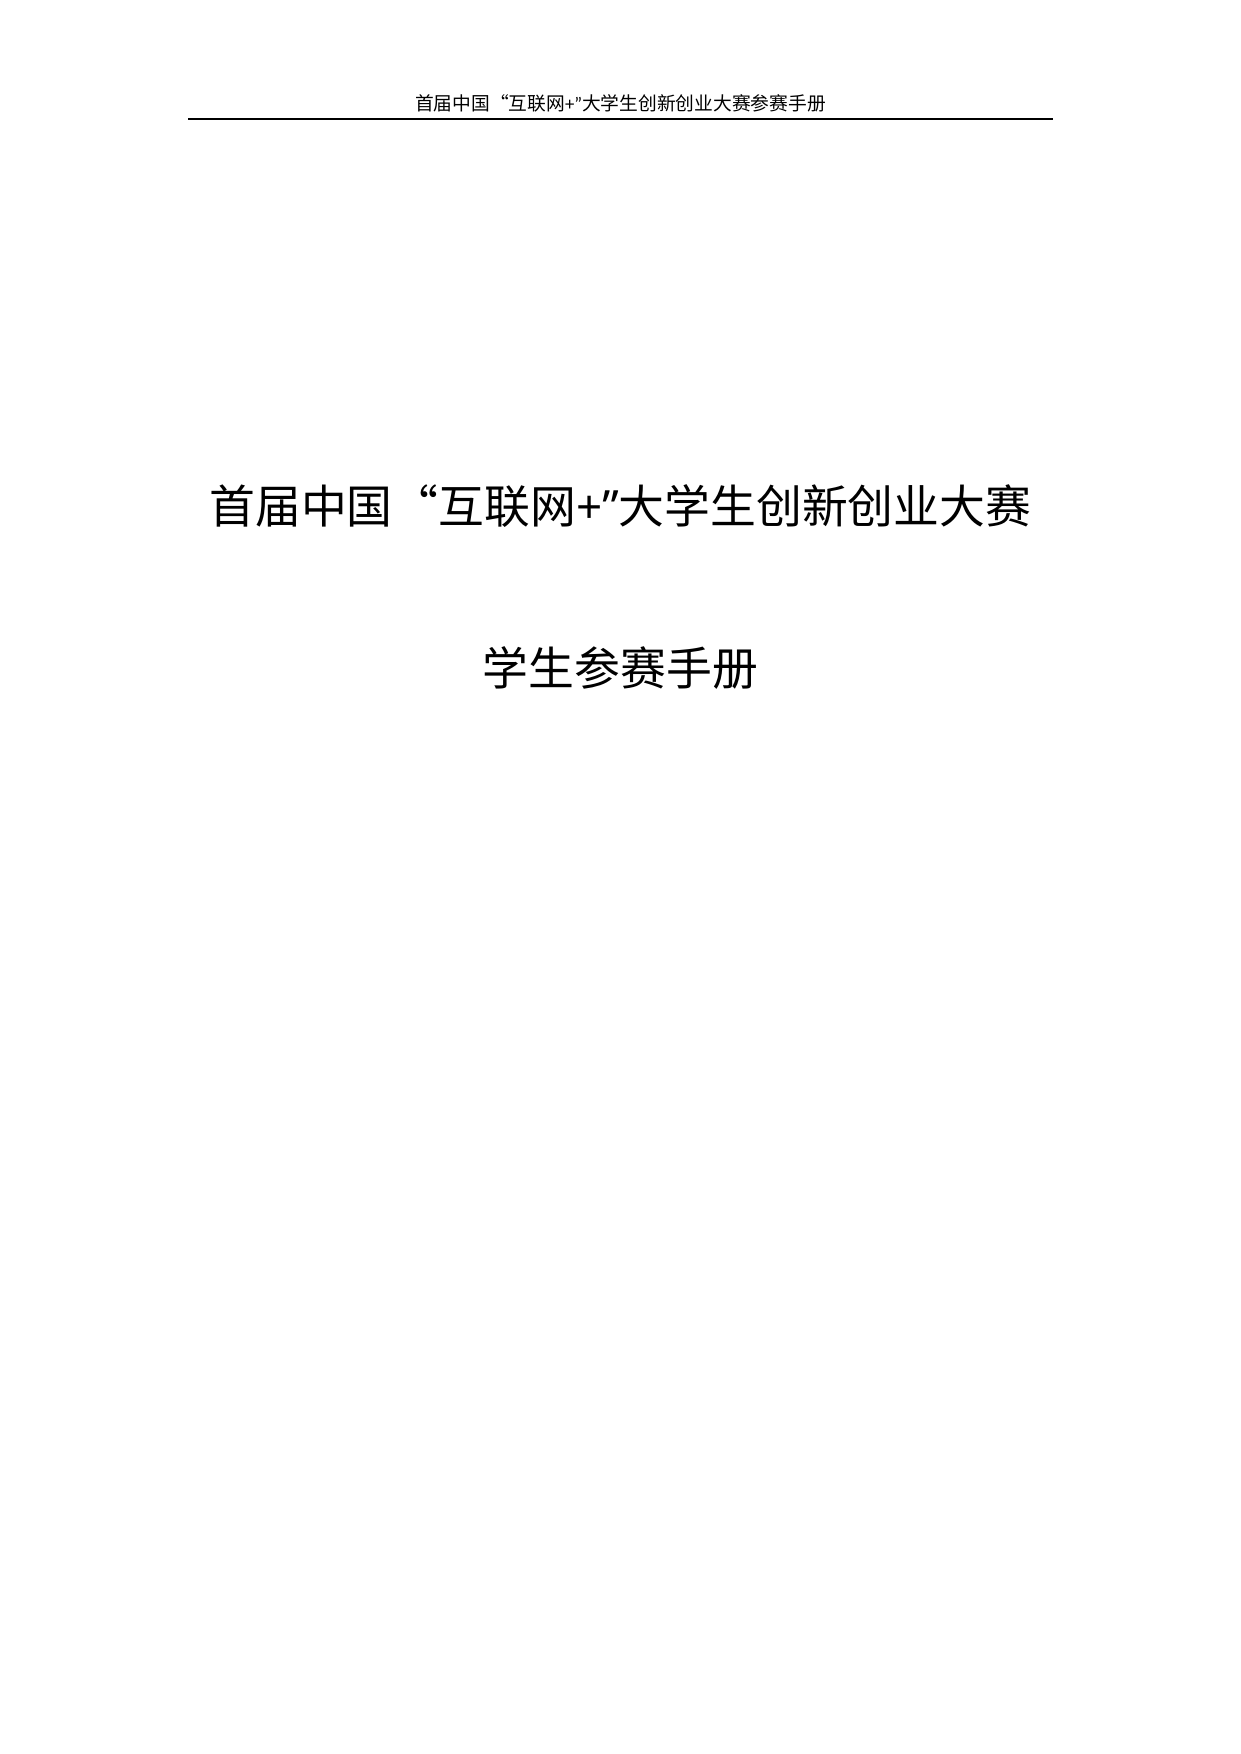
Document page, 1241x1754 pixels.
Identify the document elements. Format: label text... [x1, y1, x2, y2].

text 首届中国“互联网+”大学生创新创业大赛 [187, 454, 1053, 552]
text 学生参赛手册 [187, 617, 1053, 714]
